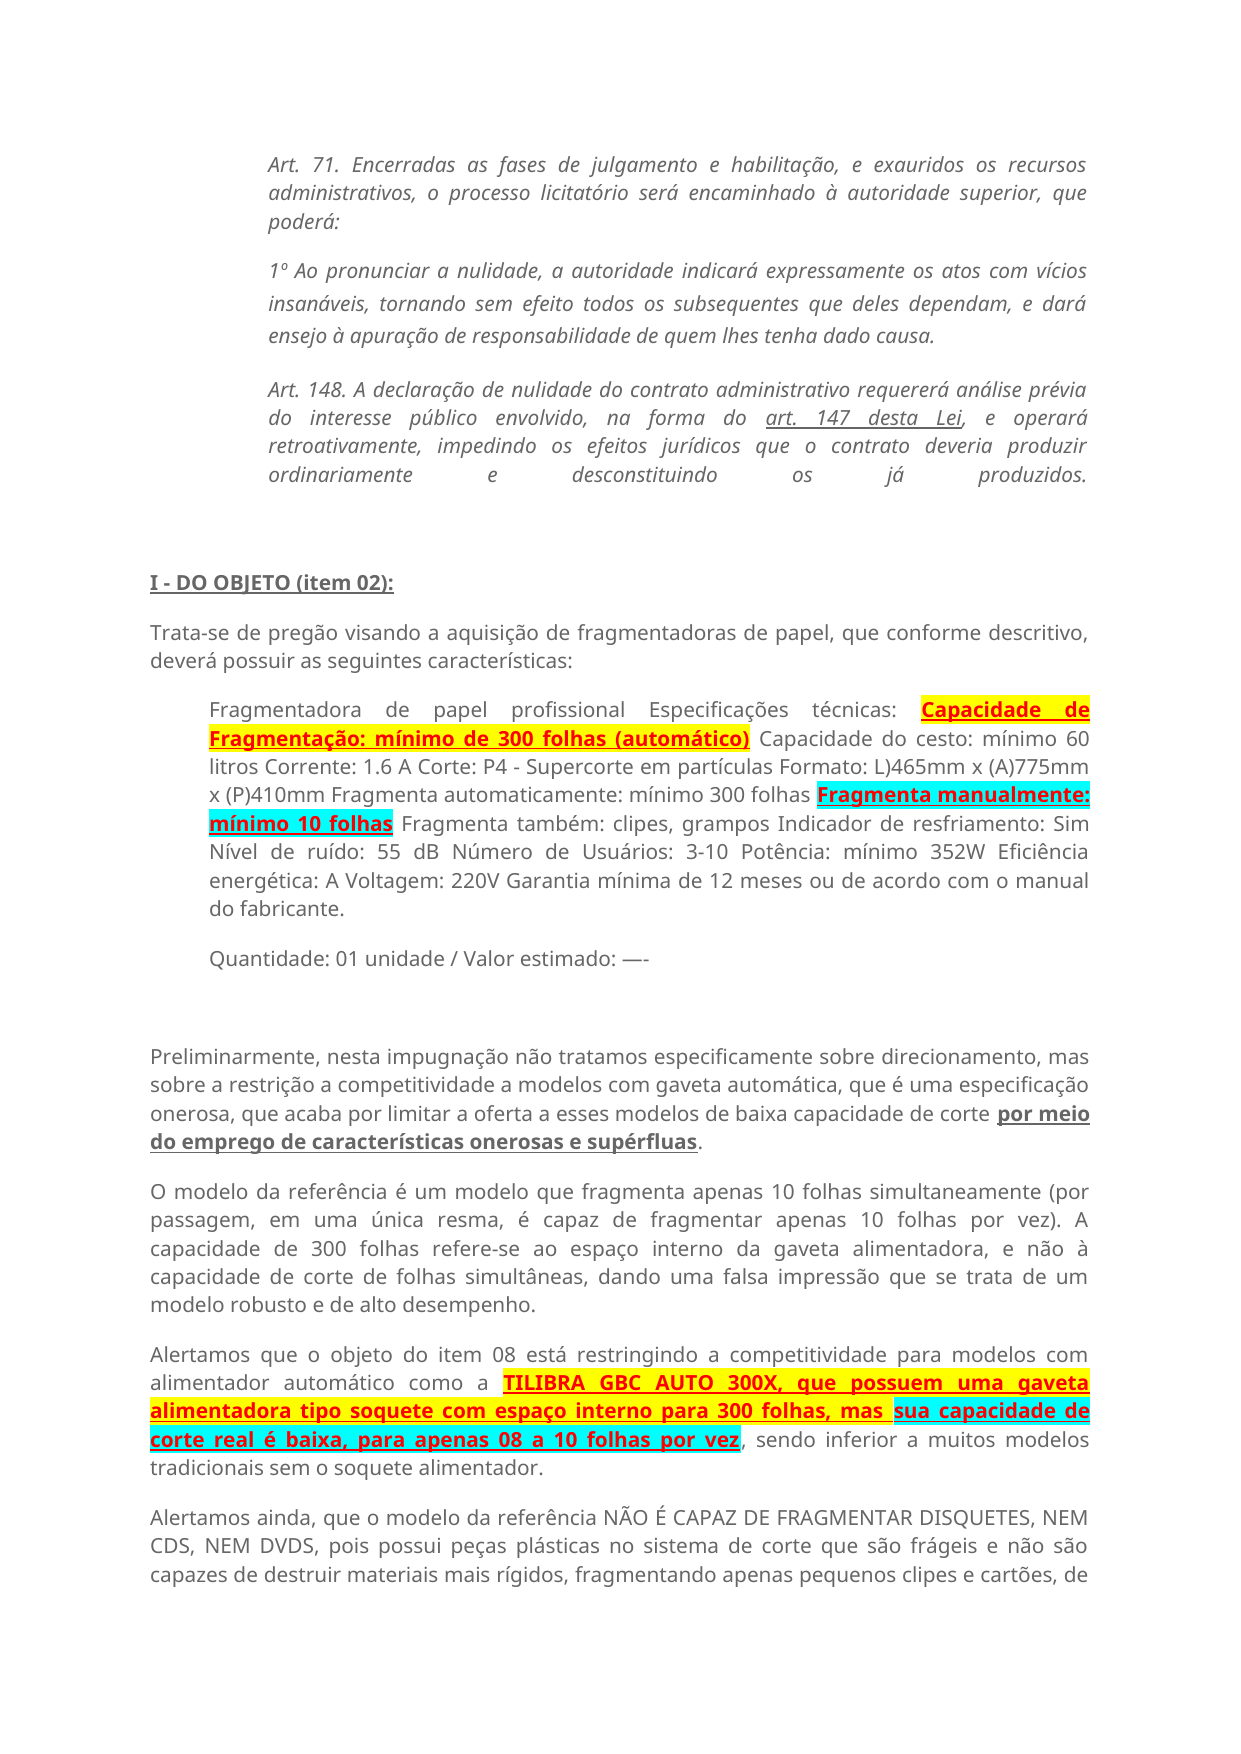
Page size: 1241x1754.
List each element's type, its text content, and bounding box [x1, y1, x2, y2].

text Quantidade: 01 unidade / Valor estimado: —- [209, 944, 1090, 972]
text Alertamos que o objeto do item 08 está restringindo a competitividade para modelos com alimentador automático como a TILIBRA GBC AUTO 300X, que possuem uma gaveta alimentadora tipo soquete com espaço interno para 300 folhas, mas sua capacidade de corte real é baixa, para apenas 08 a 10 folhas por vez, sendo inferior a muitos modelos tradicionais sem o soquete alimentador. [150, 1422, 1090, 1482]
text Art. 148. A declaração de nulidade do contrato administrativo requererá análise prévia do interesse público envolvido, na forma do art. 147 desta Lei, e operará retroativamente, impedindo os efeitos jurídicos que o contrato deveria produzir ordinariamente e desconstituindo os já produzidos. [268, 375, 1090, 543]
text Preliminarmente, nesta impugnação não tratamos especificamente sobre direcionamento, mas sobre a restrição a competitividade a modelos com gaveta automática, que é uma especificação onerosa, que acaba por limitar a oferta a esses modelos de baixa capacidade de corte por meio do emprego de características onerosas e supérfluas. [150, 1042, 1090, 1156]
text Fragmentadora de papel profissional Especificações técnicas: Capacidade de Fragmentação: mínimo de 300 folhas (automático) Capacidade do cesto: mínimo 60 litros Corrente: 1.6 A Corte: P4 - Supercorte em partículas Formato: L)465mm x (A)775mm x (P)410mm Fragmenta automaticamente: mínimo 300 folhas Fragmenta manualmente: mínimo 10 folhas Fragmenta também: clipes, grampos Indicador de resfriamento: Sim Nível de ruído: 55 dB Número de Usuários: 3-10 Potência: mínimo 352W Eficiência energética: A Voltagem: 220V Garantia mínima de 12 meses ou de acordo com o manual do fabricante. [209, 695, 1090, 923]
text Art. 71. Encerradas as fases de julgamento e habilitação, e exauridos os recursos administrativos, o processo licitatório será encaminhado à autoridade superior, que poderá: [143, 150, 1090, 235]
subtitle I - DO OBJETO (item 02): [150, 568, 1090, 597]
text Trata-se de pregão visando a aquisição de fragmentadoras de papel, que conforme descritivo, deverá possuir as seguintes características: [150, 618, 1090, 674]
text O modelo da referência é um modelo que fragmenta apenas 10 folhas simultaneamente (por passagem, em uma única resma, é capaz de fragmentar apenas 10 folhas por vez). A capacidade de 300 folhas refere-se ao espaço interno da gaveta alimentadora, e não à capacidade de corte de folhas simultâneas, dando uma falsa impressão que se trata de um modelo robusto e de alto desempenho. [150, 1177, 1090, 1319]
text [150, 1503, 1090, 1588]
text 1º Ao pronunciar a nulidade, a autoridade indicará expressamente os atos com vícios insanáveis, tornando sem efeito todos os subsequentes que deles dependam, e dará ensejo à apuração de responsabilidade de quem lhes tenha dado causa. [268, 256, 1090, 350]
text Alertamos que o objeto do item 08 está restringindo a competitividade para modelos com alimentador automático como a TILIBRA GBC AUTO 300X, que possuem uma gaveta alimentadora tipo soquete com espaço interno para 300 folhas, mas sua capacidade de corte real é baixa, para apenas 08 a 10 folhas por vez, sendo inferior a muitos modelos tradicionais sem o soquete alimentador. [150, 1340, 1090, 1397]
